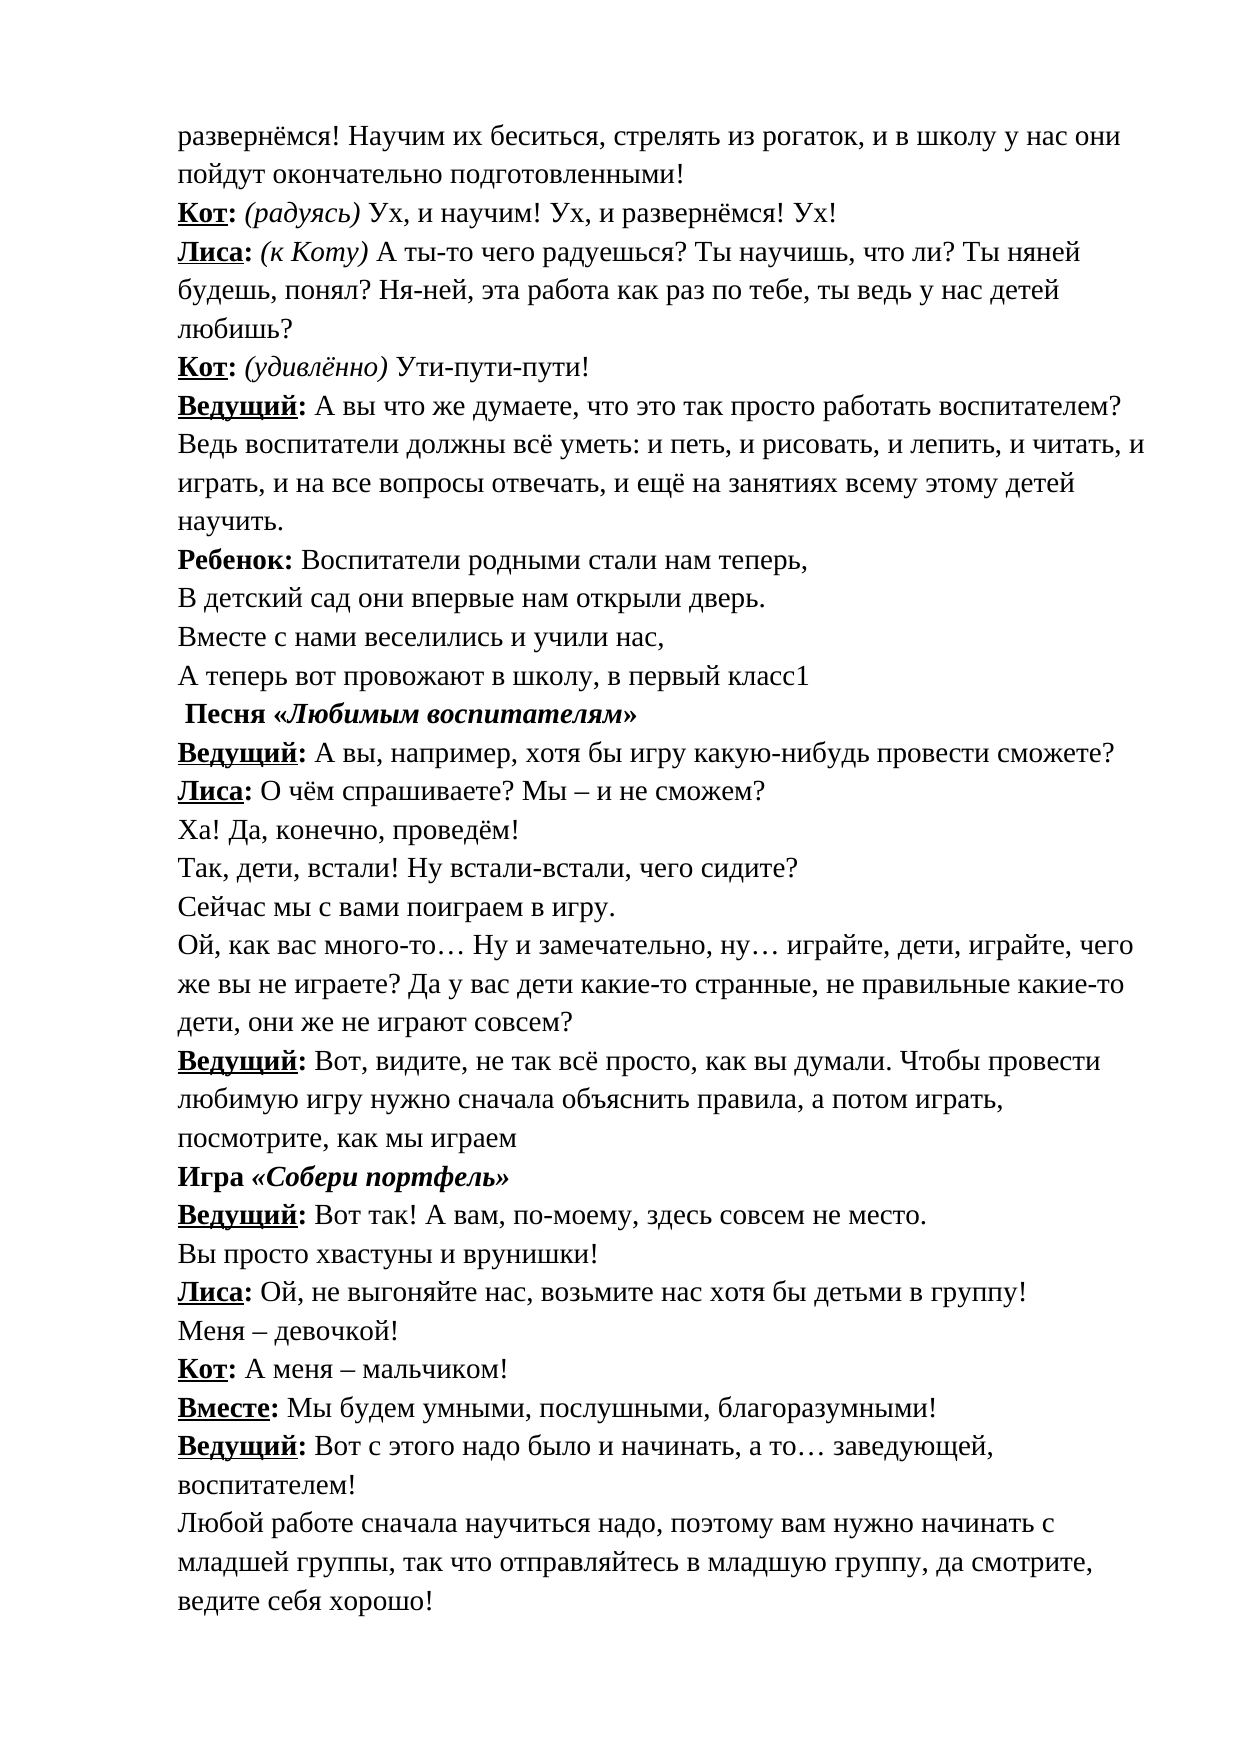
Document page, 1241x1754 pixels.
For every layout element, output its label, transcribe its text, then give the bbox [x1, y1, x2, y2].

text Кот: (удивлённо) Ути-пути-пути! [177, 349, 1152, 383]
text Ой, как вас много-то… Ну и замечательно, ну… играйте, дети, играйте, чего же вы не играете? Да у вас дети какие-то странные, не правильные какие-то дети, они же не играют совсем? [177, 927, 1152, 1038]
text Лиса: (к Коту) А ты-то чего радуешься? Ты научишь, что ли? Ты няней будешь, понял? Ня-ней, эта работа как раз по тебе, ты ведь у нас детей любишь? [177, 234, 1152, 344]
text Так, дети, встали! Ну встали-встали, чего сидите? [177, 850, 1152, 884]
text Игра «Собери портфель» [177, 1159, 1152, 1192]
text Вместе с нами веселились и учили нас, [177, 619, 1152, 653]
text Вместе: Мы будем умными, послушными, благоразумными! [177, 1390, 1152, 1423]
text А теперь вот провожают в школу, в первый класс1 [177, 658, 1152, 691]
text Ведь воспитатели должны всё уметь: и петь, и рисовать, и лепить, и читать, и играть, и на все вопросы отвечать, и ещё на занятиях всему этому детей научить. [177, 426, 1152, 537]
text Лиса: О чём спрашиваете? Мы – и не сможем? [177, 773, 1152, 807]
text Кот: А меня – мальчиком! [177, 1351, 1152, 1385]
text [177, 118, 1152, 190]
text Песня «Любимым воспитателям» [177, 696, 1152, 730]
text Лиса: Ой, не выгоняйте нас, возьмите нас хотя бы детьми в группу! [177, 1274, 1152, 1308]
text Меня – девочкой! [177, 1313, 1152, 1346]
text В детский сад они впервые нам открыли дверь. [177, 581, 1152, 614]
text Ведущий: Вот так! А вам, по-моему, здесь совсем не место. [177, 1197, 1152, 1231]
text Ведущий: Вот с этого надо было и начинать, а то… заведующей, воспитателем! [177, 1428, 1152, 1501]
text Ведущий: А вы, например, хотя бы игру какую-нибудь провести сможете? [177, 735, 1152, 768]
text Кот: (радуясь) Ух, и научим! Ух, и развернёмся! Ух! [177, 195, 1152, 229]
text Ведущий: А вы что же думаете, что это так просто работать воспитателем? [177, 388, 1152, 421]
text Вы просто хвастуны и врунишки! [177, 1236, 1152, 1269]
text Ребенок: Воспитатели родными стали нам теперь, [177, 542, 1152, 576]
text Любой работе сначала научиться надо, поэтому вам нужно начинать с младшей группы, так что отправляйтесь в младшую группу, да смотрите, ведите себя хорошо! [177, 1506, 1152, 1616]
text Ведущий: Вот, видите, не так всё просто, как вы думали. Чтобы провести любимую игру нужно сначала объяснить правила, а потом играть, посмотрите, как мы играем [177, 1043, 1152, 1154]
text Сейчас мы с вами поиграем в игру. [177, 889, 1152, 922]
text Ха! Да, конечно, проведём! [177, 812, 1152, 845]
